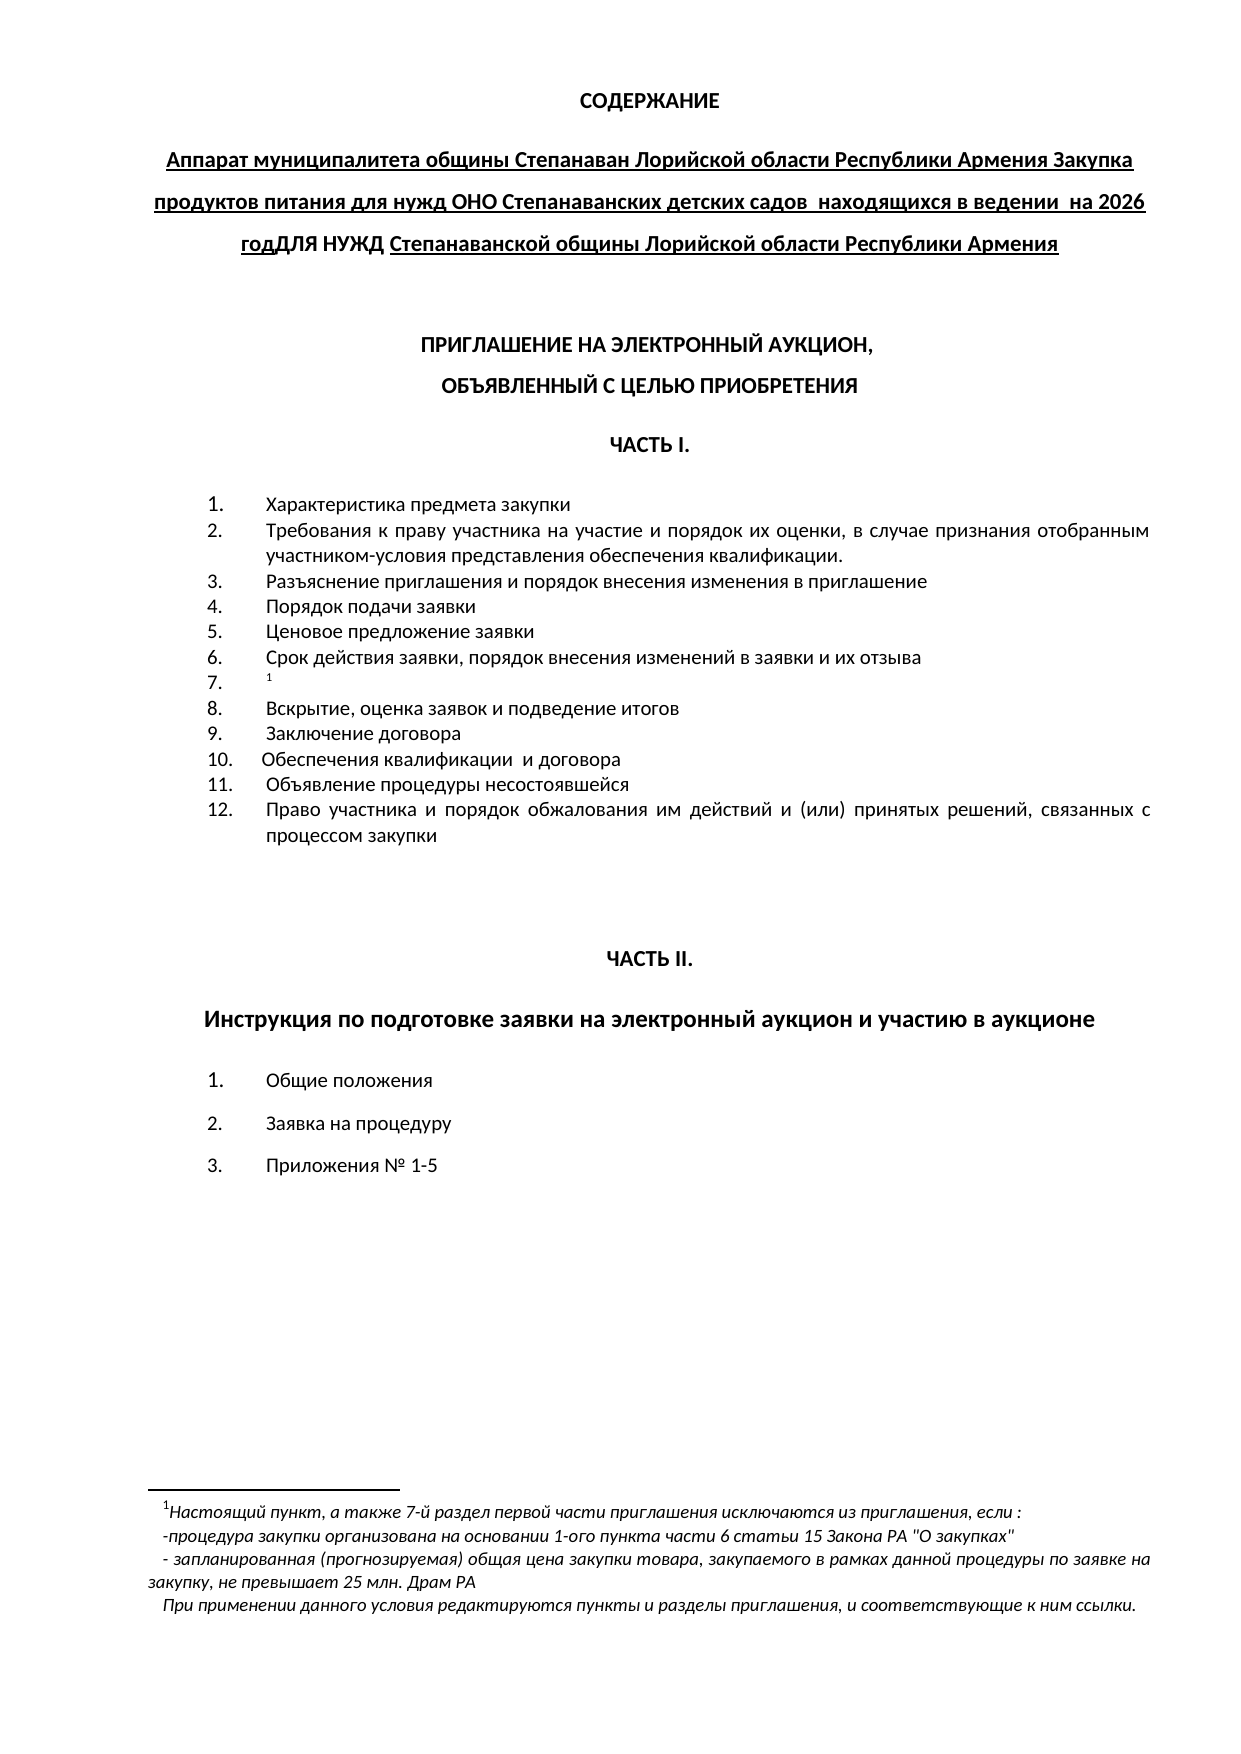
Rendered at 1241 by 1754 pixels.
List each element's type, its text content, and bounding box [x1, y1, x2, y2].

text 5. Ценовое предложение заявки [207, 619, 1152, 644]
text ПРИГЛАШЕНИЕ НА ЭЛЕКТРОННЫЙ АУКЦИОН, ОБЪЯВЛЕННЫЙ С ЦЕЛЬЮ ПРИОБРЕТЕНИЯ [148, 330, 1152, 400]
text 6. Срок действия заявки, порядок внесения изменений в заявки и их отзыва [207, 644, 1152, 669]
text 3. Разъяснение приглашения и порядок внесения изменения в приглашение [207, 568, 1152, 593]
text 12. Право участника и порядок обжалования им действий и (или) принятых решений, связанных с процессом закупки [207, 797, 1152, 847]
text 2. Требования к праву участника на участие и порядок их оценки, в случае признания отобранным участником-условия представления обеспечения квалификации. [207, 517, 1152, 568]
text ЧАСТЬ II. [148, 944, 1152, 972]
text Аппарат муниципалитета общины Степанаван Лорийской области Республики Армения Закупка продуктов питания для нужд ОНО Степанаванских детских садов находящихся в ведении на 2026 годДЛЯ НУЖД Степанаванской общины Лорийской области Республики Армения [148, 145, 1152, 257]
text 10. Обеспечения квалификации и договора [207, 746, 1152, 771]
text 4. Порядок подачи заявки [207, 593, 1152, 619]
text 9. Заключение договора [207, 720, 1152, 746]
text 1. Общие положения [207, 1065, 1152, 1093]
text 11. Объявление процедуры несостоявшейся [207, 771, 1152, 797]
text 1. Характеристика предмета закупки [207, 489, 1152, 517]
text СОДЕРЖАНИЕ [148, 86, 1152, 114]
text 7. [207, 669, 1152, 695]
text 8. Вскрытие, оценка заявок и подведение итогов [207, 695, 1152, 720]
text 3. Приложения № 1-5 [207, 1152, 1152, 1177]
text ЧАСТЬ I. [148, 430, 1152, 458]
text Инструкция по подготовке заявки на электронный аукцион и участию в аукционе [148, 1003, 1152, 1033]
text 2. Заявка на процедуру [207, 1110, 1152, 1135]
